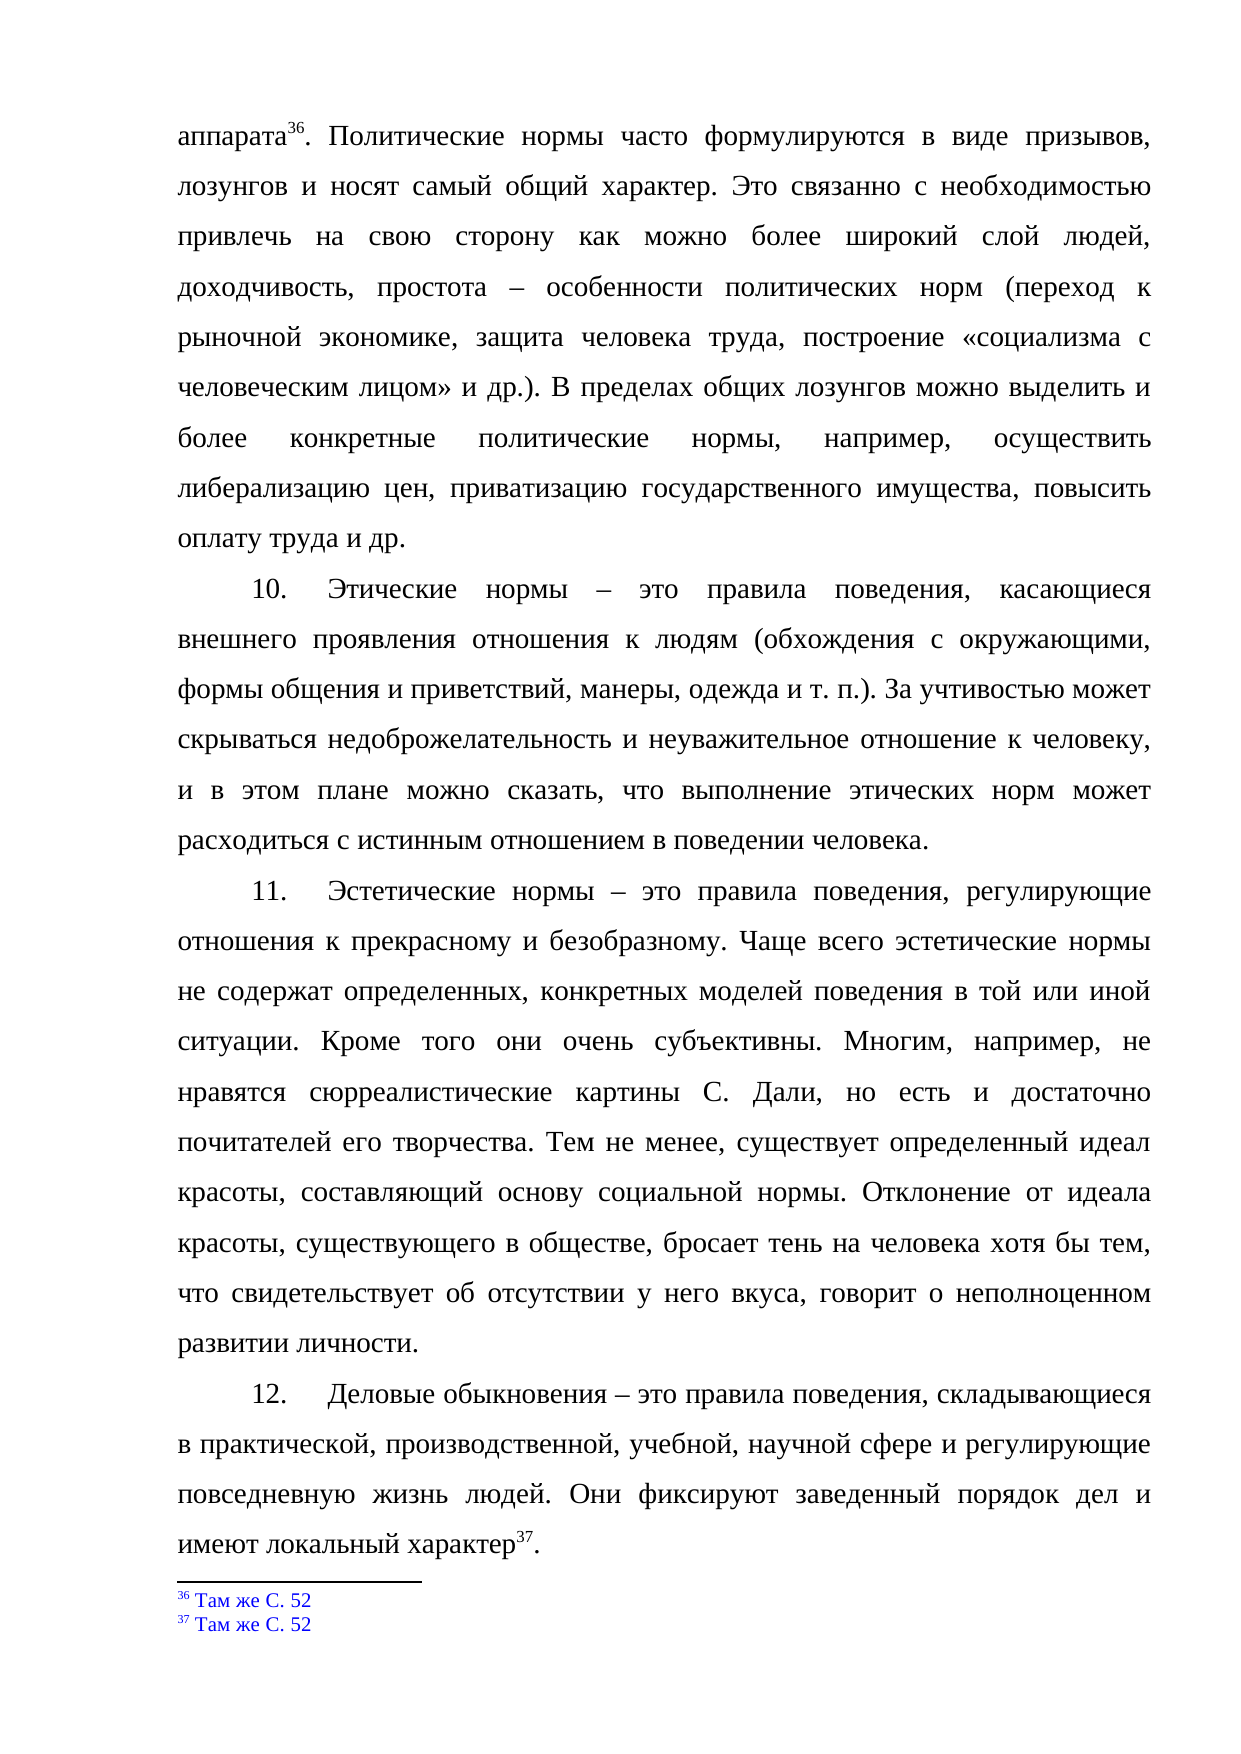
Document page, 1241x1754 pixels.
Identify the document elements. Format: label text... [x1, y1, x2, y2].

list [177, 118, 1152, 554]
list Эстетические нормы – это правила поведения, регулирующие отношения к прекрасному и безобразному. Чаще всего эстетические нормы не содержат определенных, конкретных моделей поведения в той или иной ситуации. Кроме того они очень субъективны. Многим, например, не нравятся сюрреалистические картины С. Дали, но есть и достаточно почитателей его творчества. Тем не менее, существует определенный идеал красоты, составляющий основу социальной нормы. Отклонение от идеала красоты, существующего в обществе, бросает тень на человека хотя бы тем, что свидетельствует об отсутствии у него вкуса, говорит о неполноценном развитии личности. [177, 873, 1152, 1359]
list Этические нормы – это правила поведения, касающиеся внешнего проявления отношения к людям (обхождения с окружающими, формы общения и приветствий, манеры, одежда и т. п.). За учтивостью может скрываться недоброжелательность и неуважительное отношение к человеку, и в этом плане можно сказать, что выполнение этических норм может расходиться с истинным отношением в поведении человека. [177, 571, 1152, 856]
list Деловые обыкновения – это правила поведения, складывающиеся в практической, производственной, учебной, научной сфере и регулирующие повседневную жизнь людей. Они фиксируют заведенный порядок дел и имеют локальный характер. [177, 1376, 1152, 1560]
